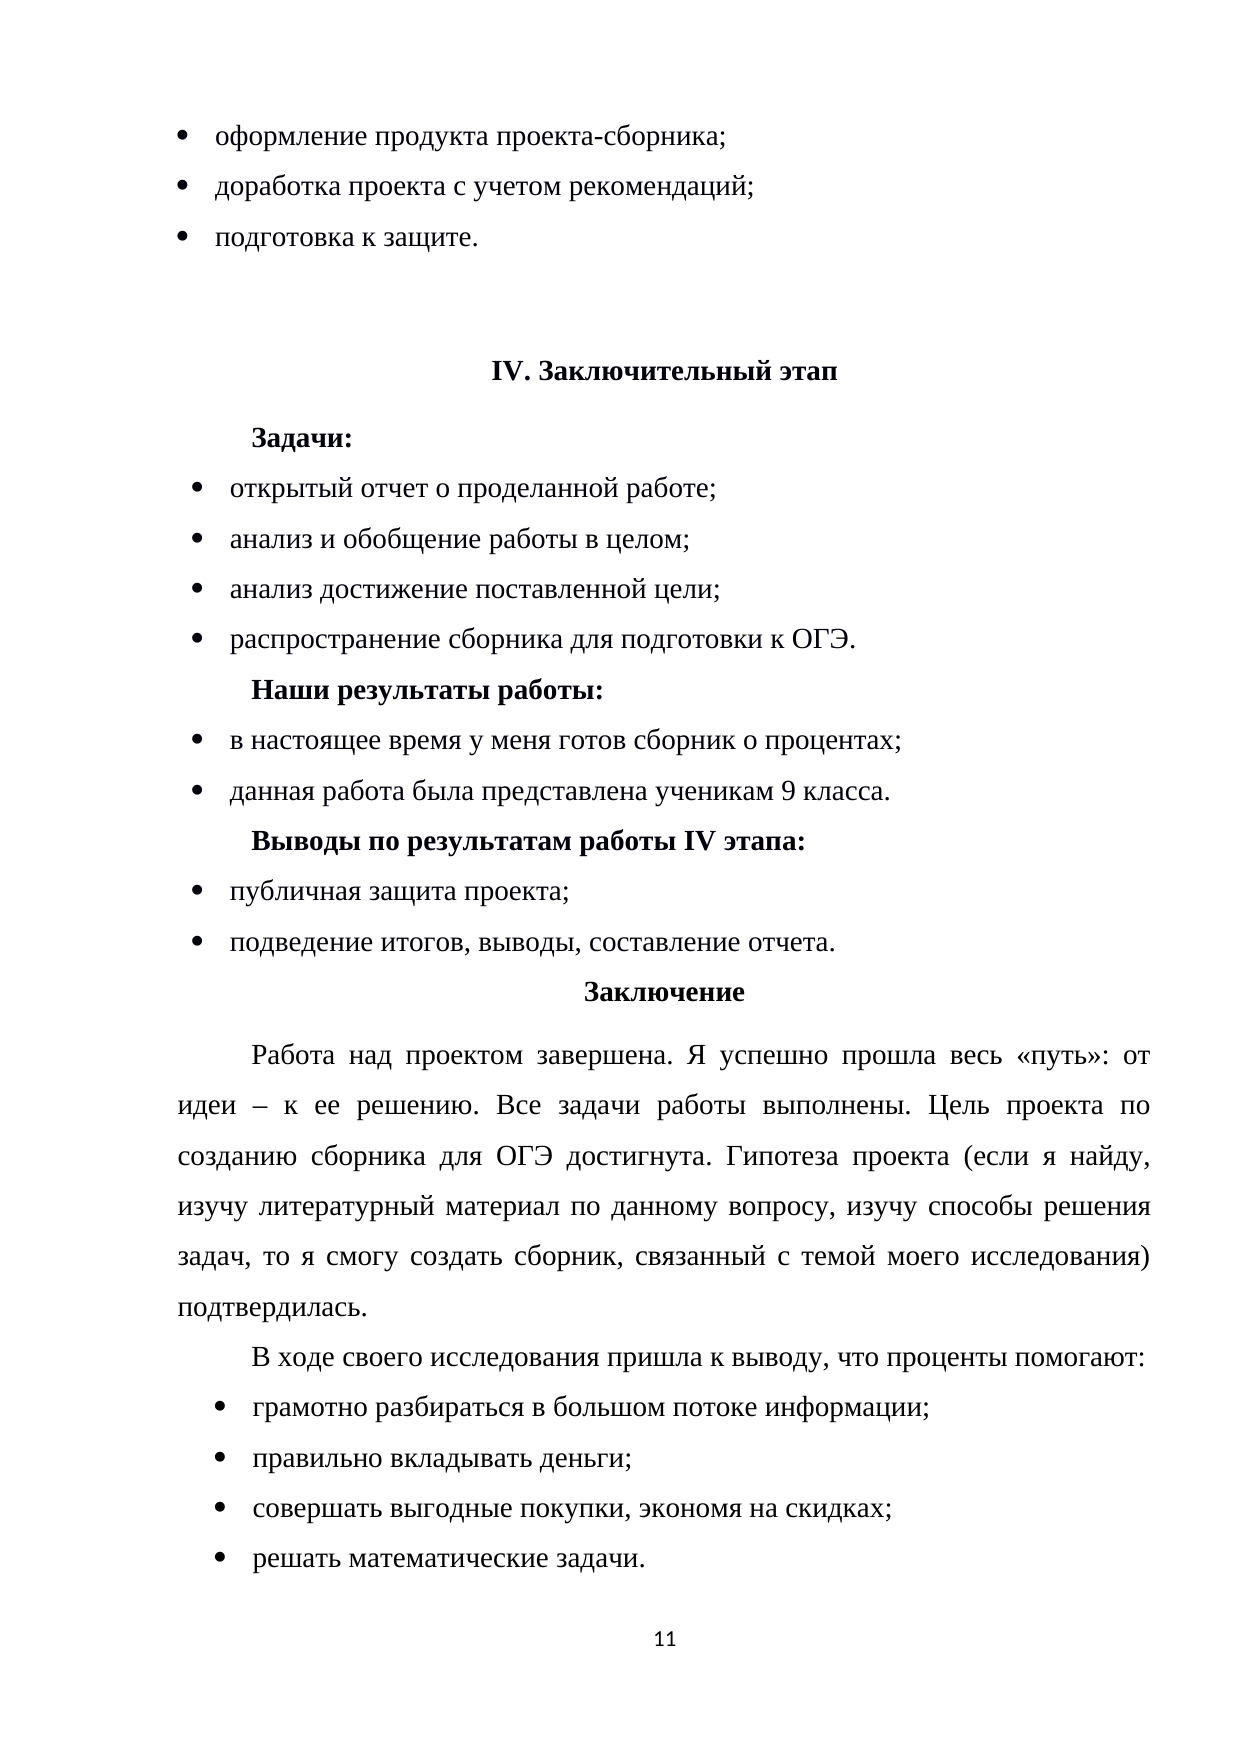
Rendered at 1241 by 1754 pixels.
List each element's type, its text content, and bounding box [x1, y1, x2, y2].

list анализ и обобщение работы в целом; [192, 521, 1152, 554]
list публичная защита проекта; [192, 873, 1152, 907]
list решать математические задачи. [215, 1541, 1152, 1574]
text Работа над проектом завершена. Я успешно прошла весь «путь»: от идеи – к ее решению. Все задачи работы выполнены. Цель проекта по созданию сборника для ОГЭ достигнута. Гипотеза проекта (если я найду, изучу литературный материал по данному вопросу, изучу способы решения задач, то я смогу создать сборник, связанный с темой моего исследования) подтвердилась. [177, 1037, 1152, 1322]
list подведение итогов, выводы, составление отчета. [192, 924, 1152, 957]
list в настоящее время у меня готов сборник о процентах; [192, 722, 1152, 756]
text IV. Заключительный этап [177, 353, 1152, 387]
list оформление продукта проекта-сборника; [177, 118, 1152, 152]
text В ходе своего исследования пришла к выводу, что проценты помогают: [177, 1339, 1152, 1372]
list доработка проекта с учетом рекомендаций; [177, 168, 1152, 202]
list анализ достижение поставленной цели; [192, 571, 1152, 605]
list Наши результаты работы: [177, 672, 1152, 706]
list Выводы по результатам работы IV этапа: [177, 823, 1152, 857]
list грамотно разбираться в большом потоке информации; [215, 1389, 1152, 1423]
list данная работа была представлена ученикам 9 класса. [192, 773, 1152, 806]
list подготовка к защите. [177, 219, 1152, 253]
list открытый отчет о проделанной работе; [192, 470, 1152, 504]
list правильно вкладывать деньги; [215, 1440, 1152, 1473]
list Заключение [177, 974, 1152, 1008]
list совершать выгодные покупки, экономя на скидках; [215, 1490, 1152, 1524]
list распространение сборника для подготовки к ОГЭ. [192, 622, 1152, 655]
list Задачи: [177, 420, 1152, 453]
